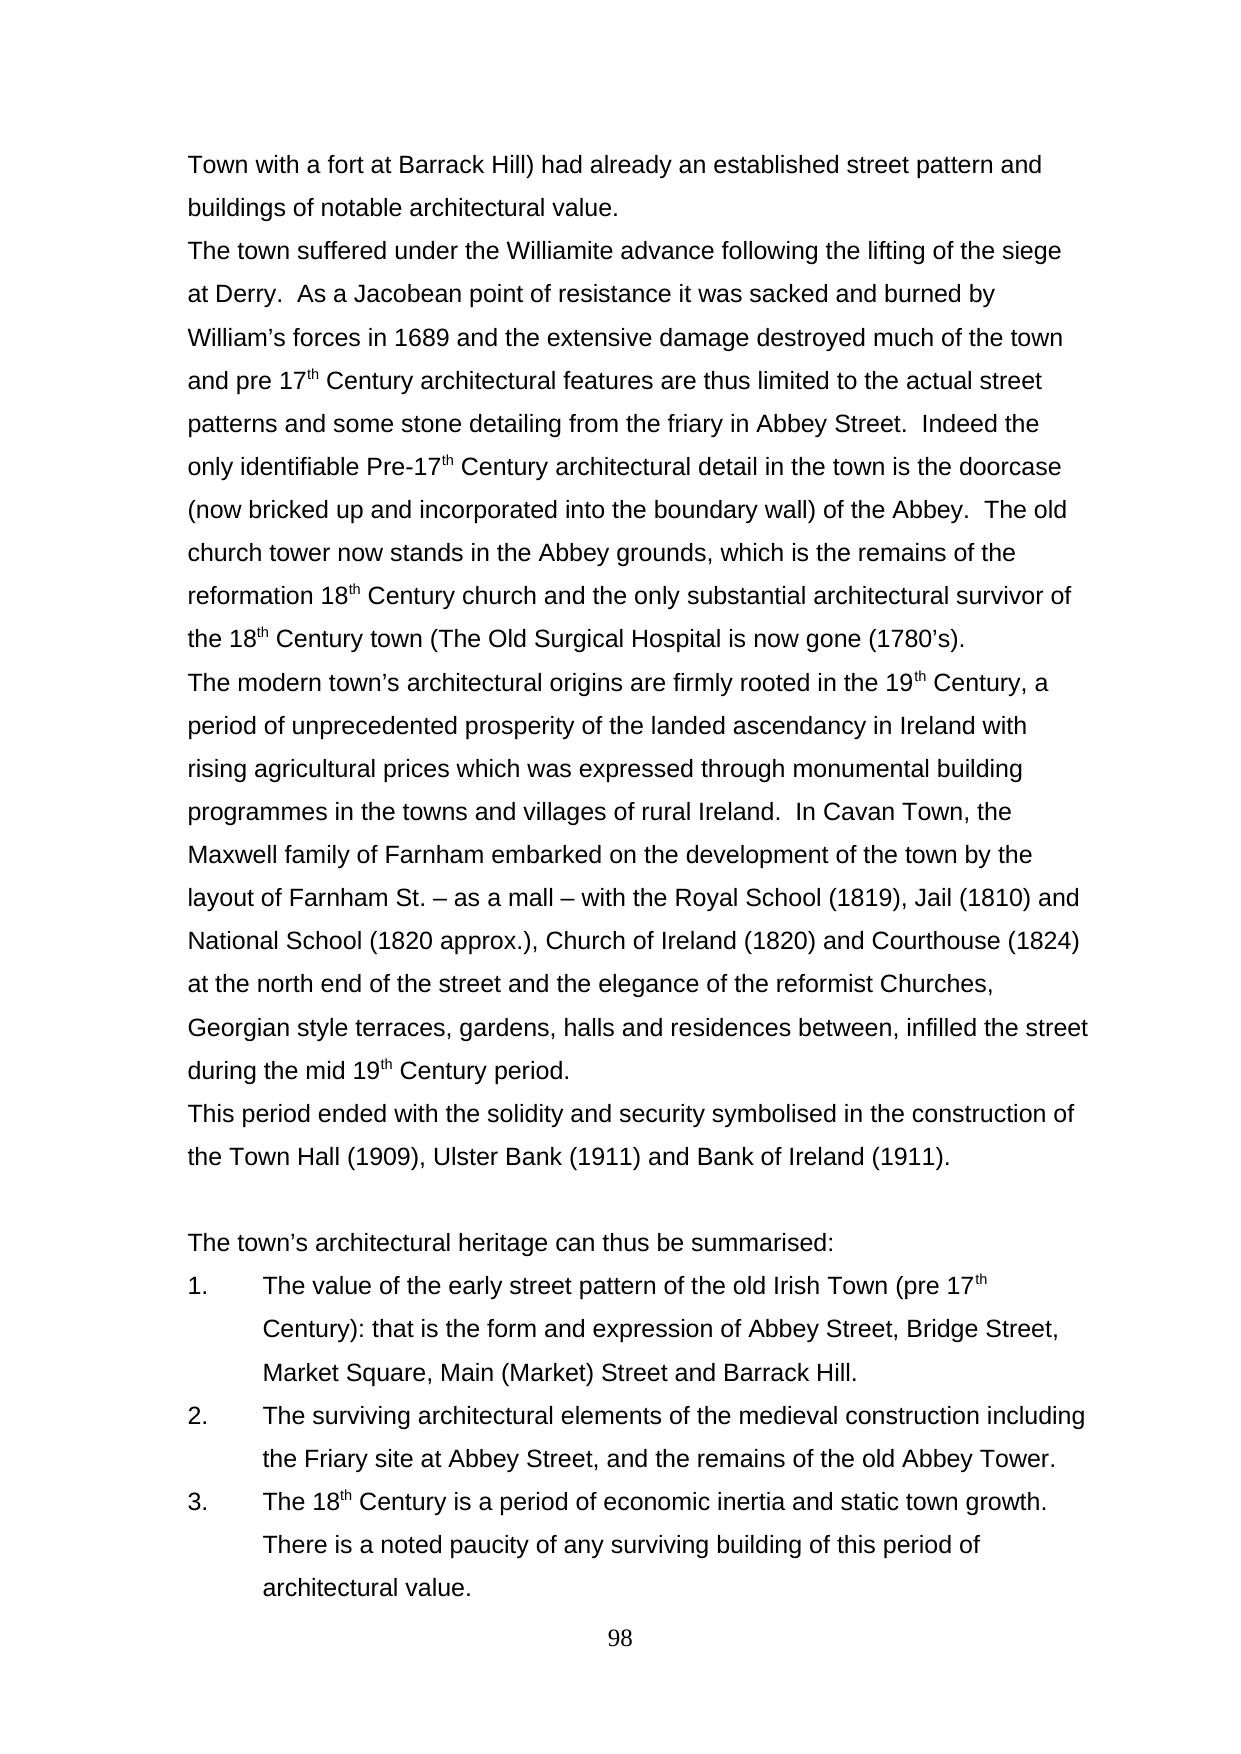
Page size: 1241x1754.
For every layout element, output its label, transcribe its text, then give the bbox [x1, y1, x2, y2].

text 1. The value of the early street pattern of the (pre 17th Century): that is the form and expression of , , , (Market) Street and Barrack Hill. [187, 1271, 1091, 1386]
text The town’s architectural heritage can thus be summarised: [187, 1228, 1091, 1257]
text 2. The surviving architectural elements of the medieval construction including the Friary site at , and the remains of the old . [187, 1401, 1091, 1472]
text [187, 150, 1091, 222]
text This period ended with the solidity and security symbolised in the construction of the Town Hall (1909), Ulster Bank (1911) and Bank of Ireland (1911). [187, 1099, 1091, 1171]
text The modern town’s architectural origins are firmly rooted in the 19th Century, a period of unprecedented prosperity of the landed ascendancy in Ireland with rising agricultural prices which was expressed through monumental building programmes in the towns and villages of rural Ireland. In Cavan Town, the Maxwell family of Farnham embarked on the development of the town by the layout of Farnham St. – as a mall – with the Royal School (1819), Jail (1810) and National School (1820 approx.), Church of Ireland (1820) and Courthouse (1824) at the north end of the street and the elegance of the reformist Churches, Georgian style terraces, gardens, halls and residences between, infilled the street during the mid 19th Century period. [187, 667, 1091, 1084]
text 3. The 18th Century is a period of economic inertia and static town growth. There is a noted paucity of any surviving building of this period of architectural value. [187, 1487, 1091, 1602]
text The town suffered under the Williamite advance following the lifting of the siege at . As a Jacobean point of resistance it was sacked and burned by William’s forces in 1689 and the extensive damage destroyed much of the town and pre 17th Century architectural features are thus limited to the actual street patterns and some stone detailing from the friary in . Indeed the only identifiable Pre-17th Century architectural detail in the town is the doorcase (now bricked up and incorporated into the boundary wall) of the Abbey. The old church tower now stands in the Abbey grounds, which is the remains of the reformation 18th Century church and the only substantial architectural survivor of the 18th Century town (The Old Surgical Hospital is now gone (1780’s). [187, 236, 1091, 653]
